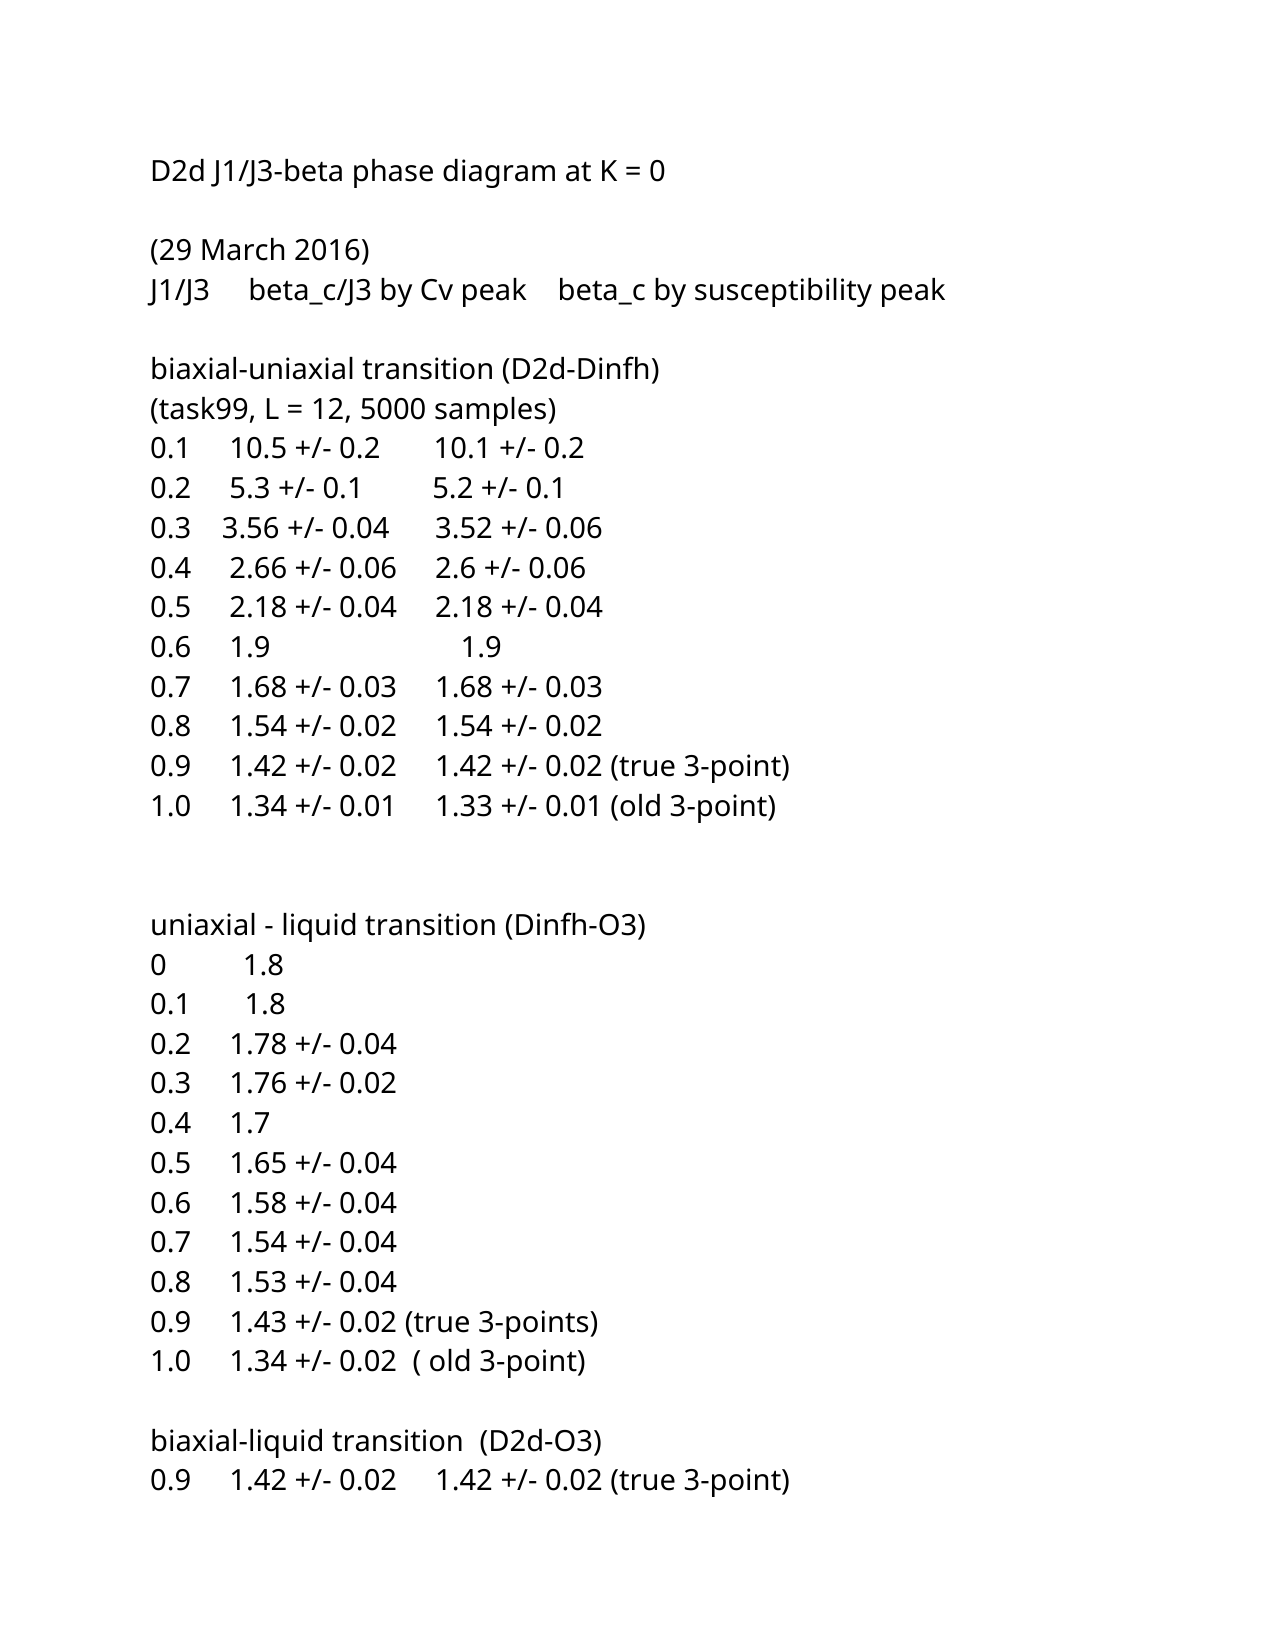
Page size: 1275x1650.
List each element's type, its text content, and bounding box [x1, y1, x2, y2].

text 0.1 10.5 +/- 0.2 10.1 +/- 0.2 [150, 428, 1125, 467]
text 0.7 1.54 +/- 0.04 [150, 1222, 1125, 1261]
text biaxial-uniaxial transition (D2d-Dinfh) [150, 348, 1125, 388]
text 0.9 1.43 +/- 0.02 (true 3-points) [150, 1301, 1125, 1341]
text 1.0 1.34 +/- 0.02 ( old 3-point) [150, 1341, 1125, 1380]
text 0.3 3.56 +/- 0.04 3.52 +/- 0.06 [150, 507, 1125, 547]
text J1/J3 beta_c/J3 by Cv peak beta_c by susceptibility peak [150, 269, 1125, 309]
text 0.2 1.78 +/- 0.04 [150, 1023, 1125, 1063]
text 0.5 2.18 +/- 0.04 2.18 +/- 0.04 [150, 587, 1125, 626]
text 0.9 1.42 +/- 0.02 1.42 +/- 0.02 (true 3-point) [150, 1460, 1125, 1499]
text 0.5 1.65 +/- 0.04 [150, 1142, 1125, 1182]
text D2d J1/J3-beta phase diagram at K = 0 [150, 150, 1125, 190]
text (task99, L = 12, 5000 samples) [150, 388, 1125, 428]
text 0.6 1.9 1.9 [150, 626, 1125, 666]
text 0.1 1.8 [150, 983, 1125, 1023]
text 0.8 1.53 +/- 0.04 [150, 1261, 1125, 1301]
text 1.0 1.34 +/- 0.01 1.33 +/- 0.01 (old 3-point) [150, 785, 1125, 825]
text 0.9 1.42 +/- 0.02 1.42 +/- 0.02 (true 3-point) [150, 745, 1125, 785]
text (29 March 2016) [150, 229, 1125, 269]
text 0.6 1.58 +/- 0.04 [150, 1182, 1125, 1222]
text 0.3 1.76 +/- 0.02 [150, 1063, 1125, 1102]
text 0.4 2.66 +/- 0.06 2.6 +/- 0.06 [150, 547, 1125, 587]
text uniaxial - liquid transition (Dinfh-O3) [150, 904, 1125, 944]
text biaxial-liquid transition (D2d-O3) [150, 1420, 1125, 1460]
text 0.7 1.68 +/- 0.03 1.68 +/- 0.03 [150, 666, 1125, 706]
text 0.2 5.3 +/- 0.1 5.2 +/- 0.1 [150, 467, 1125, 507]
text 0.8 1.54 +/- 0.02 1.54 +/- 0.02 [150, 706, 1125, 745]
text 0.4 1.7 [150, 1102, 1125, 1142]
text 0 1.8 [150, 944, 1125, 983]
